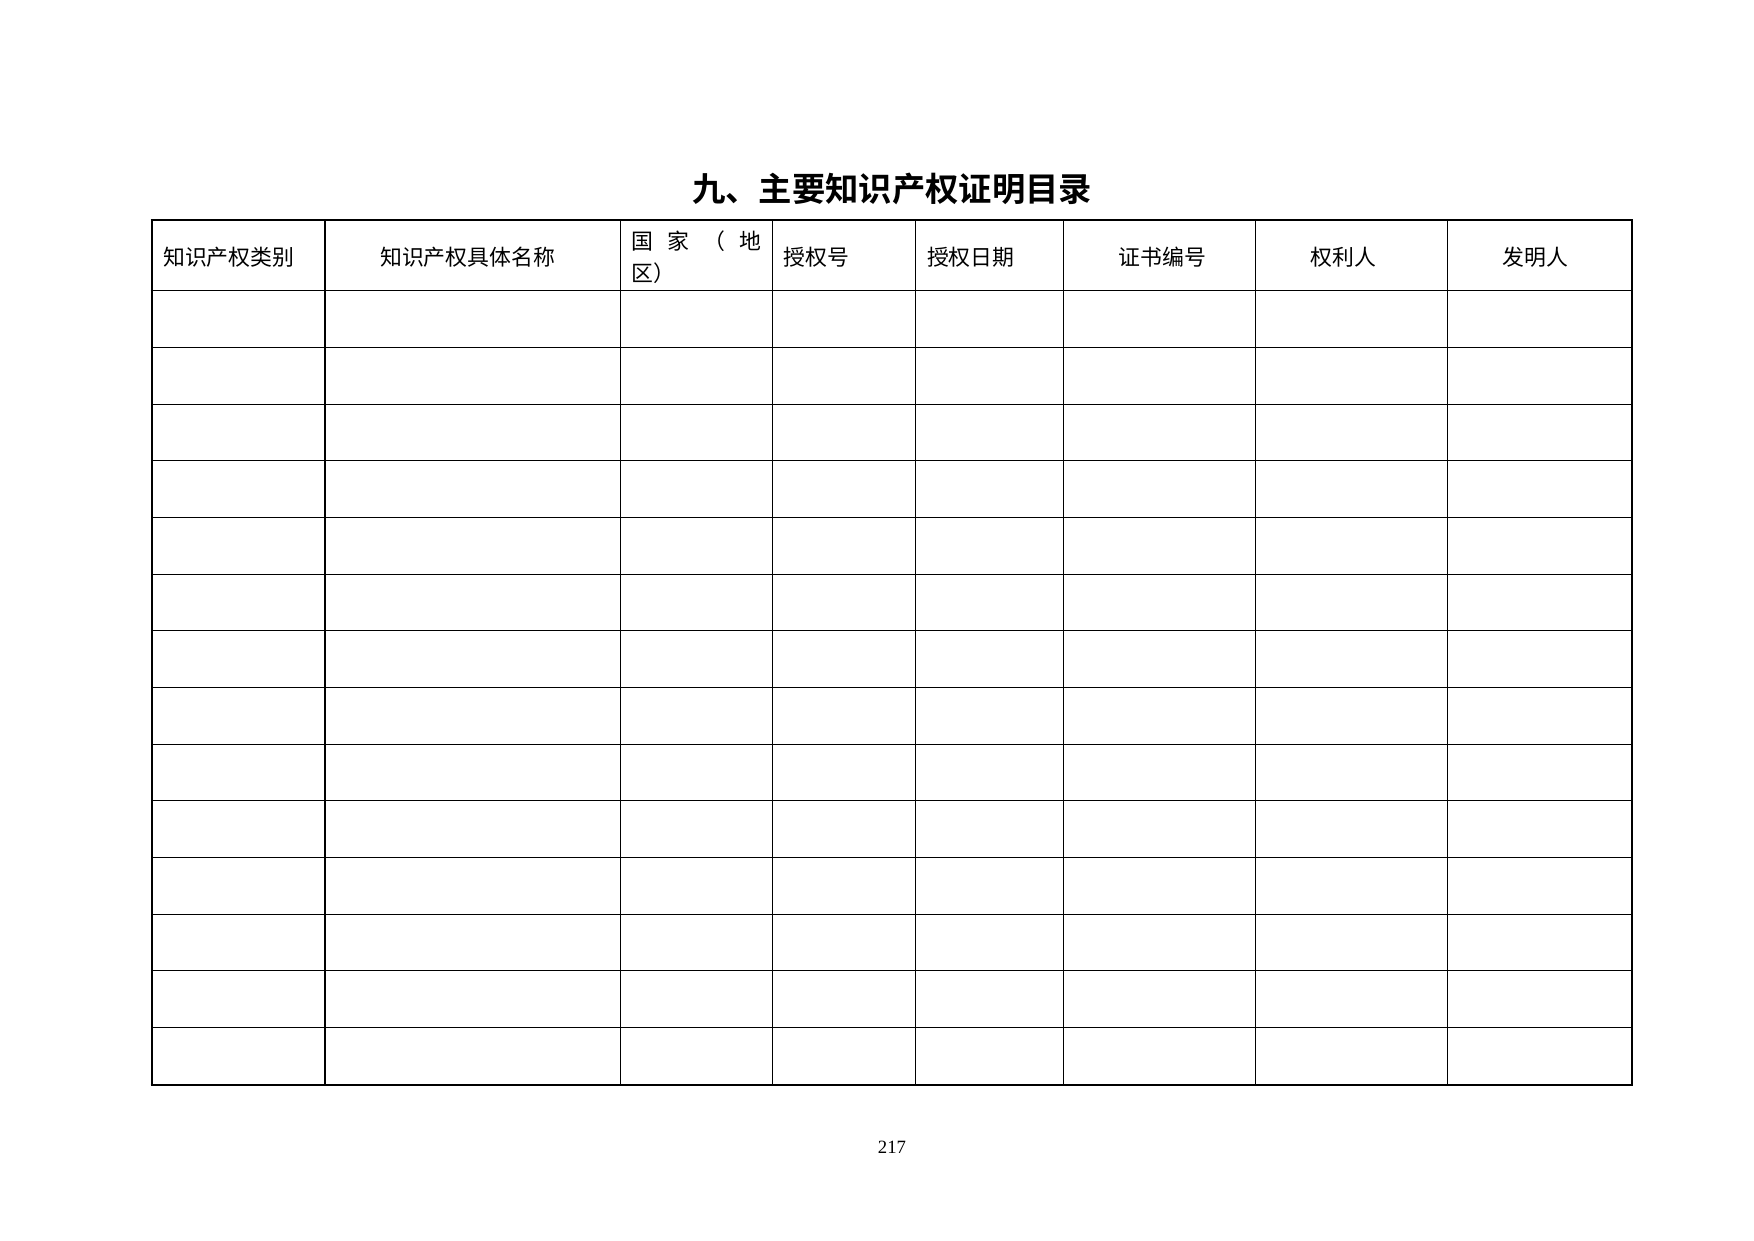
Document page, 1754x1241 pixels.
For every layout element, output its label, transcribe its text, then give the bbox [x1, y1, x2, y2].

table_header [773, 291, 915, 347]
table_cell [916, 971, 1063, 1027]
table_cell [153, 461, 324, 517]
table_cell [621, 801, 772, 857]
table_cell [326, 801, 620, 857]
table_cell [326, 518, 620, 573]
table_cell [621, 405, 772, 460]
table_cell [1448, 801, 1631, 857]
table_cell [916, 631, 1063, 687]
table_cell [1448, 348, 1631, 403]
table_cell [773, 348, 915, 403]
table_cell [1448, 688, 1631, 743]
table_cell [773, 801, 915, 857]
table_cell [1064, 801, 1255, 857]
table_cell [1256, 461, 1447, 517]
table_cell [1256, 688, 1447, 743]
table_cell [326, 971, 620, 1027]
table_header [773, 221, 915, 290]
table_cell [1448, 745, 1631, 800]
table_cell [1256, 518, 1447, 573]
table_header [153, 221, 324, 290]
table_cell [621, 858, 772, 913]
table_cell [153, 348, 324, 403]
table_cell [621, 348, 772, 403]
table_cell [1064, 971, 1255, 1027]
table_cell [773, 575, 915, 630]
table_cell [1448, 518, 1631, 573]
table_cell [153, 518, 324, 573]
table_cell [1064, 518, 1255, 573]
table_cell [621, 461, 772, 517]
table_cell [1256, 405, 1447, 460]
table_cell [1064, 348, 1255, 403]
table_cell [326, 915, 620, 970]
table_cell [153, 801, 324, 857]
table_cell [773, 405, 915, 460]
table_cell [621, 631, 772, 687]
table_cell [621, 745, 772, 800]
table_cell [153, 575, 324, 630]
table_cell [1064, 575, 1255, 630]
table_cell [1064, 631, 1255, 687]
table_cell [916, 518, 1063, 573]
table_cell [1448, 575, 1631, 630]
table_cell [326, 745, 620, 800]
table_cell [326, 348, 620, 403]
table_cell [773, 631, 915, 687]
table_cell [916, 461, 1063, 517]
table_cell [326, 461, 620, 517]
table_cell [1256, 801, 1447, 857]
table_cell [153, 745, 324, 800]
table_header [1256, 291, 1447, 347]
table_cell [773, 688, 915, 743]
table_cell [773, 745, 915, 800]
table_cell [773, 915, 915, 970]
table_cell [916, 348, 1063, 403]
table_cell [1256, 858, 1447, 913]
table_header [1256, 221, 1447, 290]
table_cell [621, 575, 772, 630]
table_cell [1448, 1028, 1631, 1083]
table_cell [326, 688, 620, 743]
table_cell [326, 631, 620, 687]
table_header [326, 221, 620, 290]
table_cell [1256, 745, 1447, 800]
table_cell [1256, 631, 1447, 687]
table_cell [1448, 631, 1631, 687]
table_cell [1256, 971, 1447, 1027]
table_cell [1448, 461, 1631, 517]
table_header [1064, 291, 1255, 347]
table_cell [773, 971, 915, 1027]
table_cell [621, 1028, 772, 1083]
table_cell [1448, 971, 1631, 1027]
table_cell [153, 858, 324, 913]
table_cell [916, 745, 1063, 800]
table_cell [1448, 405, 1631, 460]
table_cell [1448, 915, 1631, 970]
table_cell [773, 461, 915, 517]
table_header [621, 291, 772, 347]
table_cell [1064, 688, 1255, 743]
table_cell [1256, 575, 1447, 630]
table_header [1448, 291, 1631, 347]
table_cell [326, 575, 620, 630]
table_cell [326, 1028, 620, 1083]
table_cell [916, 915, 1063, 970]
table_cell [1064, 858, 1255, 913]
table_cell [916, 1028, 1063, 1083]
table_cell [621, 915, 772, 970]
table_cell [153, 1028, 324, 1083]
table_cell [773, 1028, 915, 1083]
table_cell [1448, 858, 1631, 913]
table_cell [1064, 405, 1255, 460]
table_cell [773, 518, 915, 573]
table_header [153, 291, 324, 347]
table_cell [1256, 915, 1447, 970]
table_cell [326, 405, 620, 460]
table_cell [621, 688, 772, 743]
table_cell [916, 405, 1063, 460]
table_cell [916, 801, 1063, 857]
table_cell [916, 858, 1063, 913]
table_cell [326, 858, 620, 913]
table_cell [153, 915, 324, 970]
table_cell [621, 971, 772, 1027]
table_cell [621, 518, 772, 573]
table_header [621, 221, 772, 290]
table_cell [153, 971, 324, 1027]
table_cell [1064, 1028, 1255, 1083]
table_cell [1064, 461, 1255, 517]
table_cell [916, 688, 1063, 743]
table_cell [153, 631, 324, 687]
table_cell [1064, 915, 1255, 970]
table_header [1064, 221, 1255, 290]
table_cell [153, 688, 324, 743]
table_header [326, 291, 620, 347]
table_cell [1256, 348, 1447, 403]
subtitle 九、主要知识产权证明目录 [148, 154, 1636, 219]
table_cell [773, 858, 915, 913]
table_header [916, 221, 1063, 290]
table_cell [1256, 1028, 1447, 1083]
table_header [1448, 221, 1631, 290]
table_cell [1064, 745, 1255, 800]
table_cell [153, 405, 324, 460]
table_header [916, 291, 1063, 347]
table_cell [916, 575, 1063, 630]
